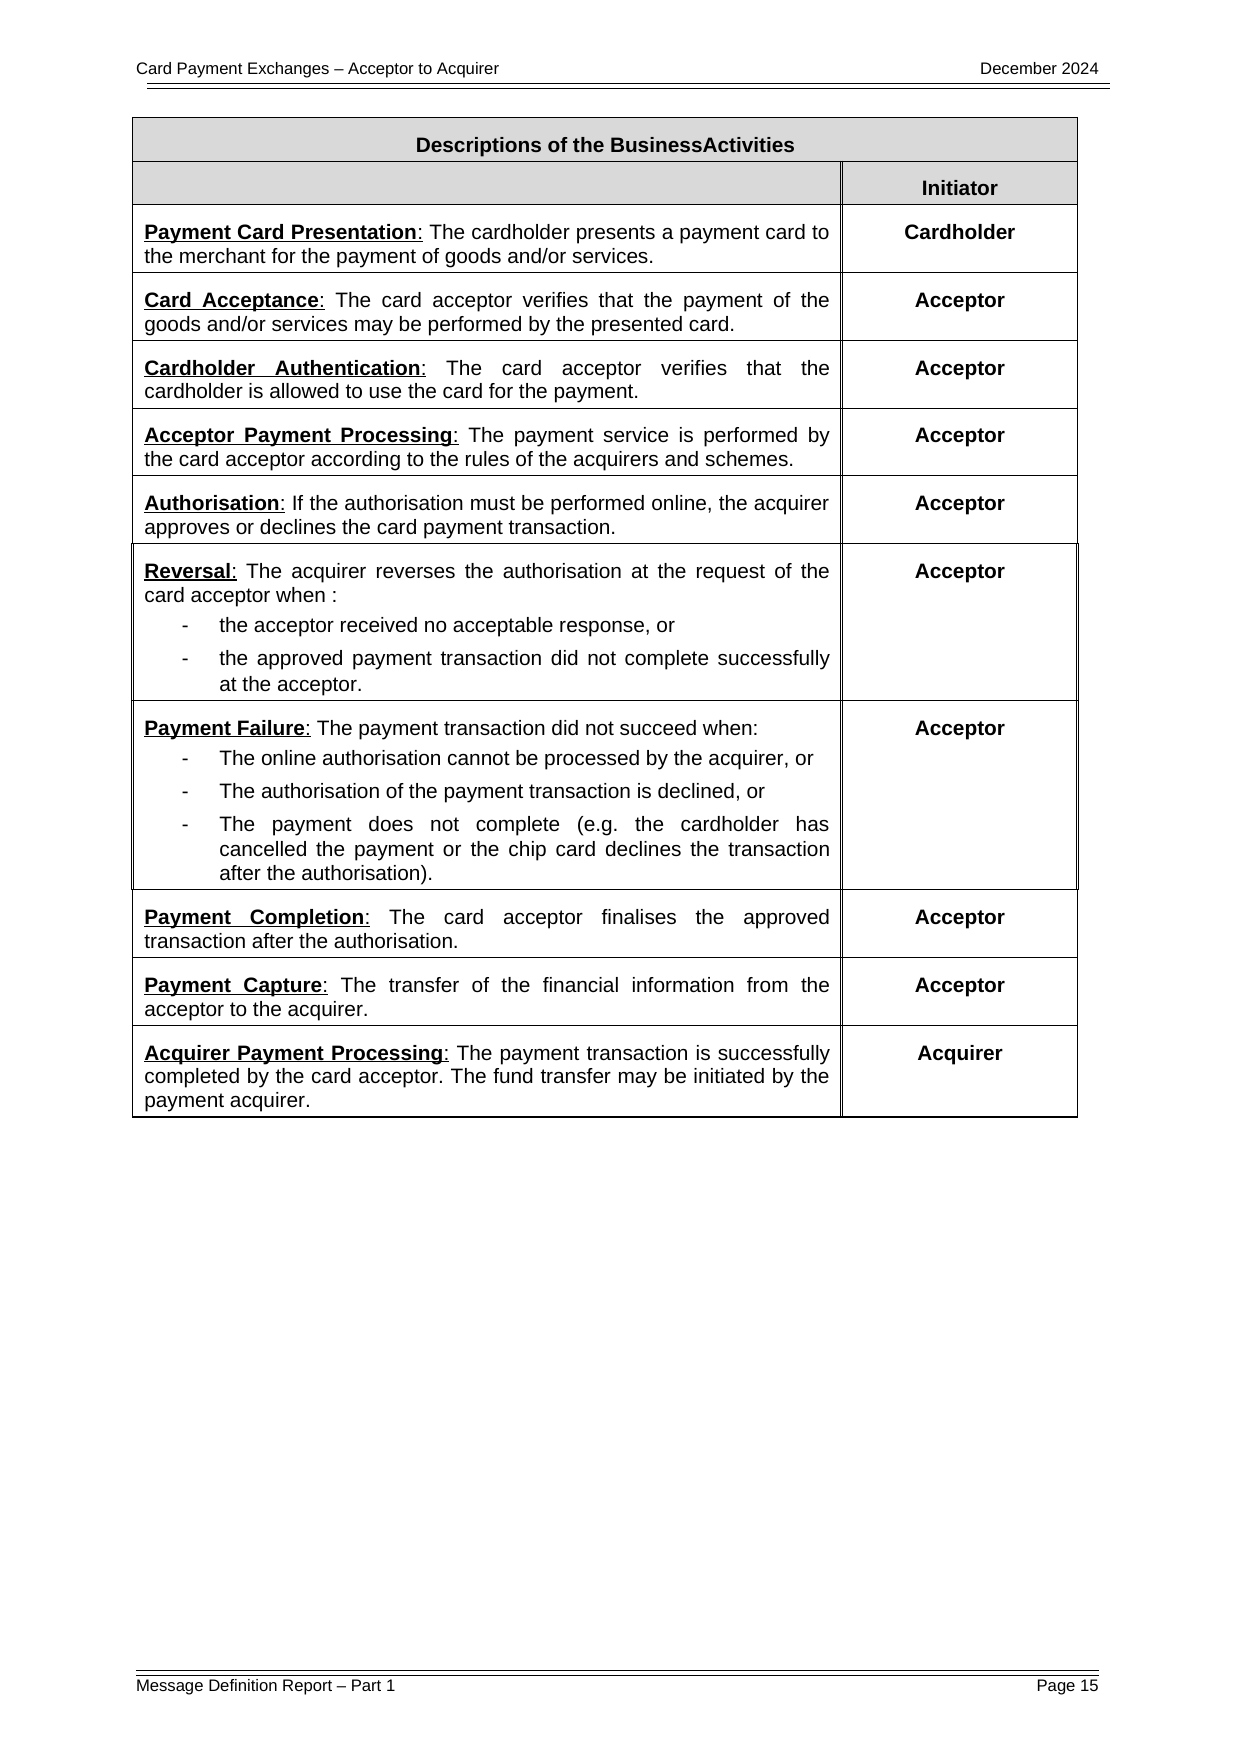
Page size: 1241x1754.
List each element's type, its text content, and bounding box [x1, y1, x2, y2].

table_cell Card Acceptance: The card acceptor verifies that the payment of the goods and/or services may be performed by the presented card. [133, 273, 840, 340]
table_cell Payment Failure: The payment transaction did not succeed when: The online authorisation cannot be processed by the acquirer, or The authorisation of the payment transaction is declined, or The payment does not complete (e.g. the cardholder has cancelled the payment or the chip card declines the transaction after the authorisation). [134, 701, 840, 889]
table_cell Payment Capture: The transfer of the financial information from the acceptor to the acquirer. [133, 958, 840, 1025]
table_cell Acquirer [843, 1026, 1077, 1116]
table_cell Acceptor [843, 273, 1077, 340]
table_cell Acceptor [843, 476, 1077, 543]
table_cell Initiator [843, 162, 1077, 204]
table_cell Authorisation: If the authorisation must be performed online, the acquirer approves or declines the card payment transaction. [133, 476, 840, 543]
table_cell Cardholder [843, 205, 1077, 272]
table_cell Acceptor [843, 341, 1077, 407]
table_header Descriptions of the BusinessActivities [133, 118, 1077, 161]
table_cell Acquirer Payment Processing: The payment transaction is successfully completed by the card acceptor. The fund transfer may be initiated by the payment acquirer. [133, 1026, 840, 1116]
table_cell Acceptor [843, 409, 1077, 475]
table_cell Acceptor Payment Processing: The payment service is performed by the card acceptor according to the rules of the acquirers and schemes. [133, 409, 840, 475]
table_cell Acceptor [843, 890, 1077, 957]
table_cell Acceptor [843, 958, 1077, 1025]
table_cell Payment Completion: The card acceptor finalises the approved transaction after the authorisation. [133, 890, 840, 957]
table_cell Acceptor [843, 701, 1076, 889]
table_cell Cardholder Authentication: The card acceptor verifies that the cardholder is allowed to use the card for the payment. [133, 341, 840, 407]
table_cell [133, 162, 840, 204]
table_cell Reversal: The acquirer reverses the authorisation at the request of the card acceptor when : the acceptor received no acceptable response, or the approved payment transaction did not complete successfully at the acceptor. [134, 544, 840, 700]
table_cell Payment Card Presentation: The cardholder presents a payment card to the merchant for the payment of goods and/or services. [133, 205, 840, 272]
table_cell Acceptor [843, 544, 1076, 700]
